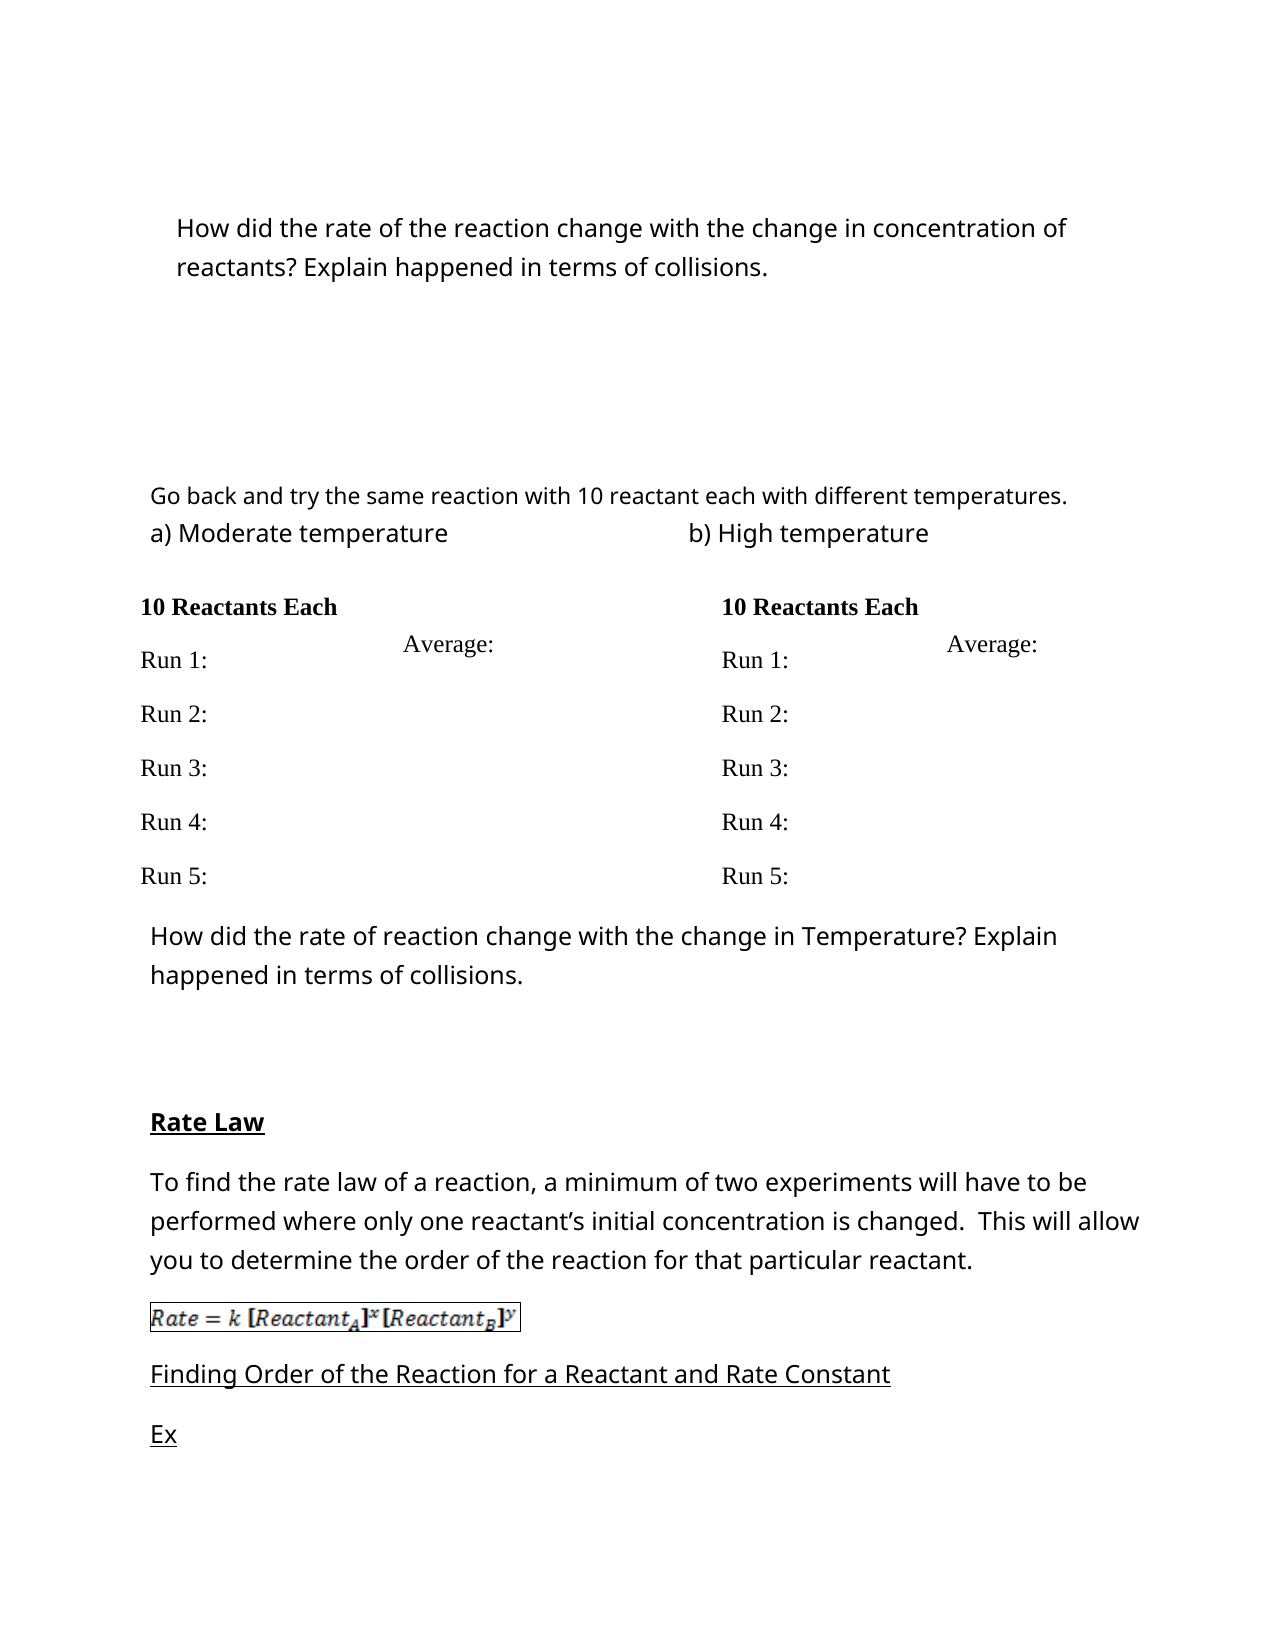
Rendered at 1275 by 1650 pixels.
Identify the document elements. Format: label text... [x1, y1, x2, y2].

text Rate Law [150, 1104, 1162, 1139]
text How did the rate of reaction change with the change in Temperature? Explain happened in terms of collisions. [150, 918, 1162, 992]
text To find the rate law of a reaction, a minimum of two experiments will have to be performed where only one reactant’s initial concentration is changed. This will allow you to determine the order of the reaction for that particular reactant. [150, 1164, 1162, 1277]
text Ex [150, 1417, 1162, 1451]
text Go back and try the same reaction with 10 reactant each with different temperatures. [150, 480, 1162, 511]
text Finding Order of the Reaction for a Reactant and Rate Constant [150, 1357, 1162, 1391]
text a) Moderate temperature b) High temperature [150, 516, 1162, 550]
picture [151, 1303, 520, 1331]
